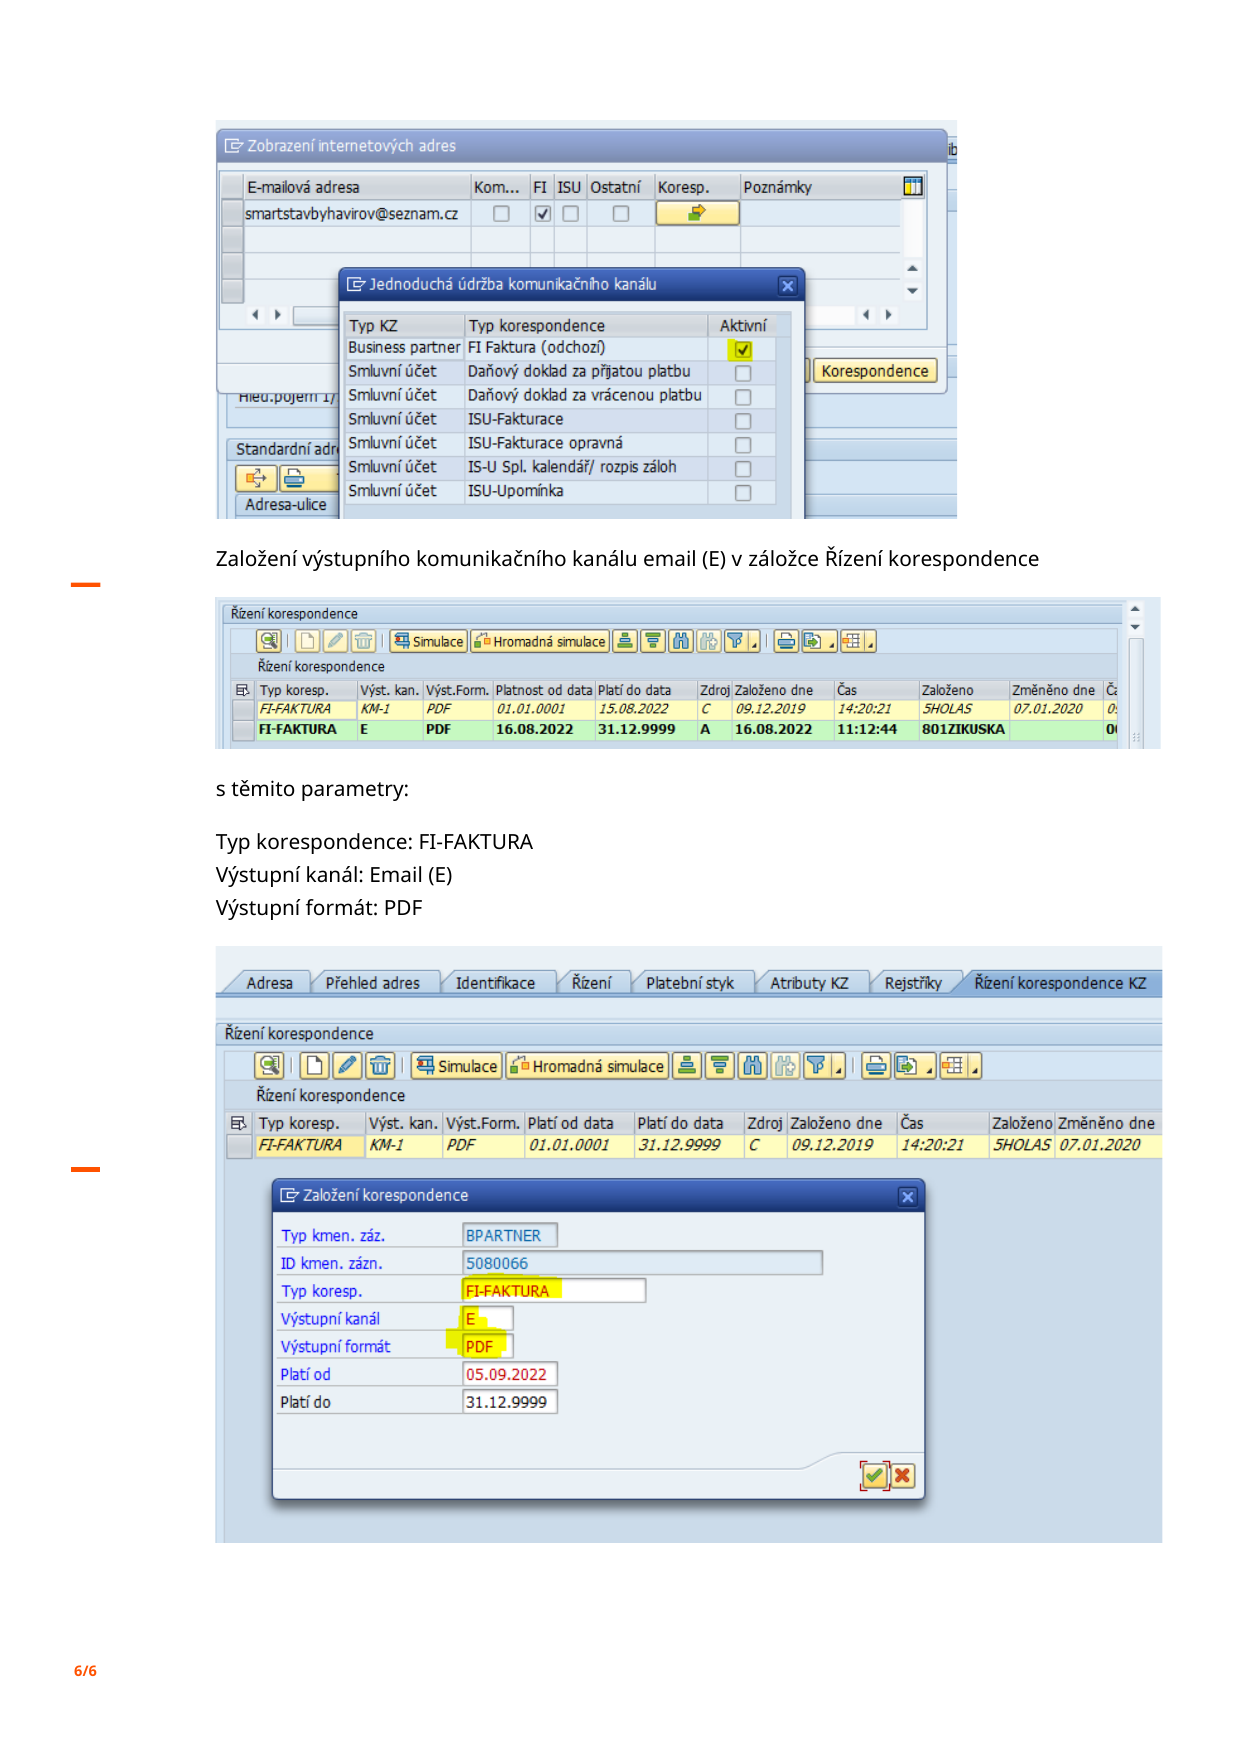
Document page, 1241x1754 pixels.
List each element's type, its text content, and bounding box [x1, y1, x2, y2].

picture [215, 597, 1161, 749]
text s těmito parametry: [216, 774, 1122, 802]
text Založení výstupního komunikačního kanálu email (E) v záložce Řízení korespondence [216, 544, 1122, 572]
text Typ korespondence: FI-FAKTURA Výstupní kanál: Email (E) Výstupní formát: PDF [216, 827, 1122, 921]
picture [215, 120, 958, 519]
picture [215, 946, 1163, 1543]
